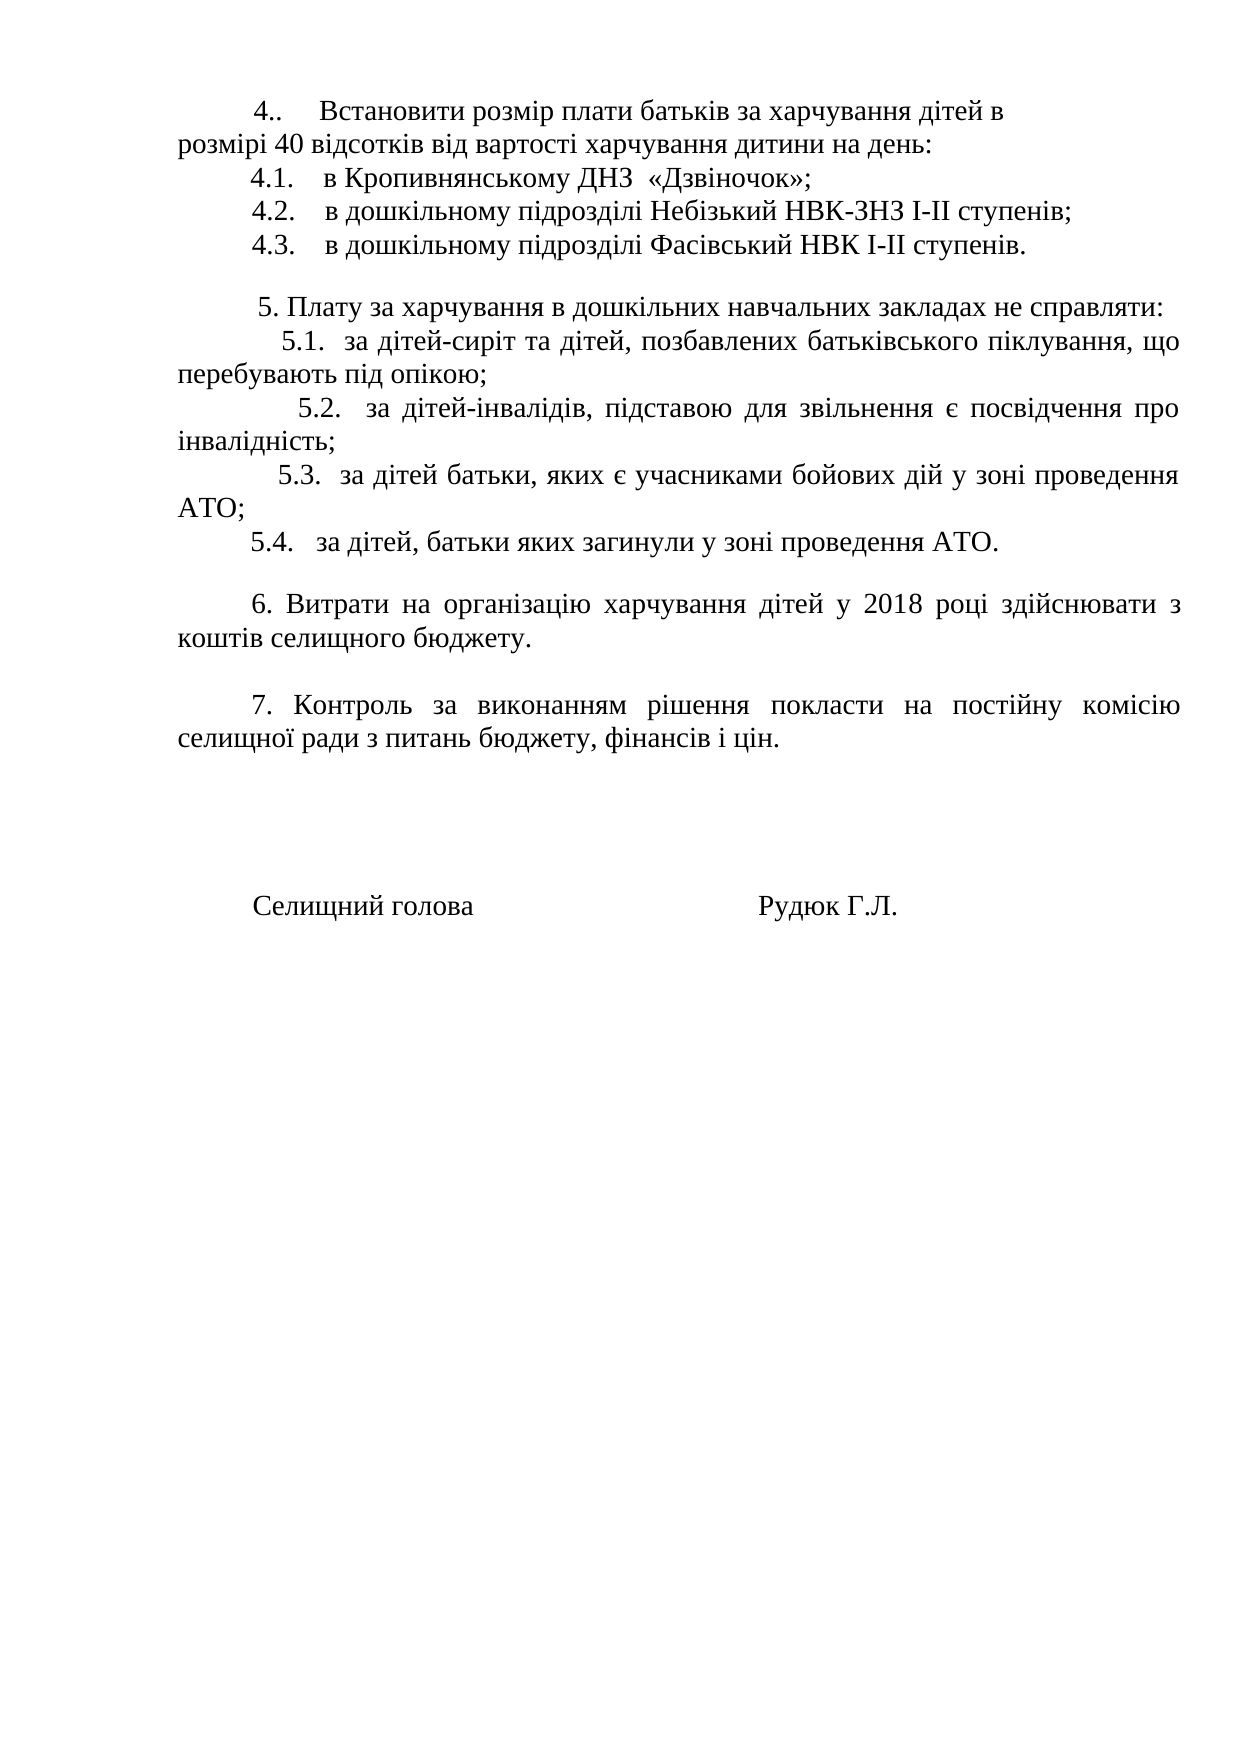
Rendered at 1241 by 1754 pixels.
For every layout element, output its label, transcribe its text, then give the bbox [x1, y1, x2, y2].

text 4.2. в дошкільному підрозділі Небізький НВК-ЗНЗ І-ІІ ступенів; [177, 193, 1181, 227]
text 5.2. за дітей-інвалідів, підставою для звільнення є посвідчення про інвалідність; [177, 390, 1181, 457]
text розмірі 40 відсотків від вартості харчування дитини на день: [177, 126, 1181, 160]
text Селищний голова Рудюк Г.Л. [215, 888, 1181, 922]
text 5.4. за дітей, батьки яких загинули у зоні проведення АТО. [177, 524, 1181, 557]
text 4.3. в дошкільному підрозділі Фасівський НВК І-ІІ ступенів. [177, 227, 1181, 260]
text 4.1. в Кропивнянському ДНЗ «Дзвіночок»; [177, 160, 1181, 193]
text 6. Витрати на організацію харчування дітей у 2018 році здійснювати з коштів селищного бюджету. [177, 586, 1181, 653]
text 7. Контроль за виконанням рішення покласти на постійну комісію селищної ради з питань бюджету, фінансів і цін. [177, 687, 1181, 754]
text 5.3. за дітей батьки, яких є учасниками бойових дій у зоні проведення АТО; [177, 457, 1181, 524]
text 4.. Встановити розмір плати батьків за харчування дітей в [224, 93, 1181, 126]
text 5. Плату за харчування в дошкільних навчальних закладах не справляти: [177, 289, 1181, 323]
text 5.1. за дітей-сиріт та дітей, позбавлених батьківського піклування, що перебувають під опікою; [177, 323, 1181, 390]
